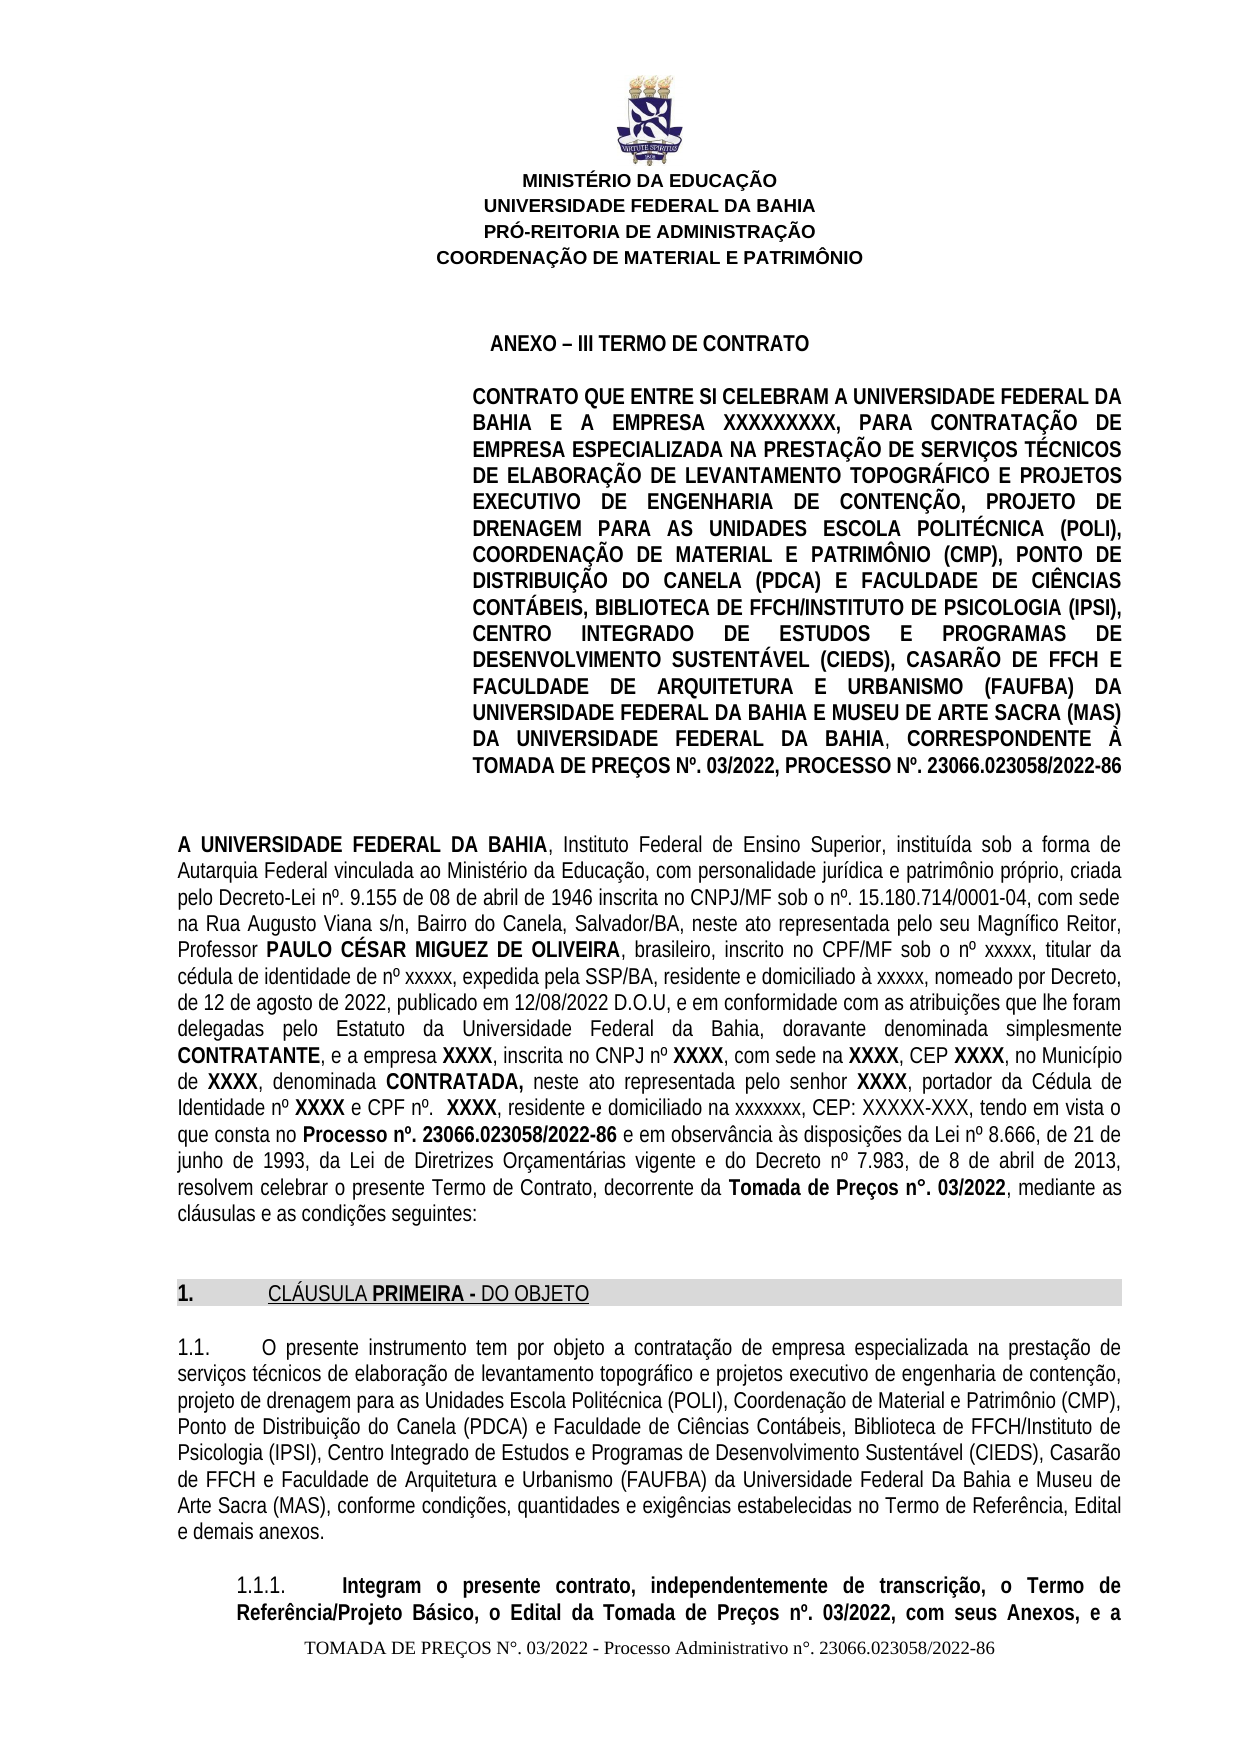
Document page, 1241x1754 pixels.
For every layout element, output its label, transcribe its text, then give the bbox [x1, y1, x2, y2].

list O presente instrumento tem por objeto a contratação de empresa especializada na prestação de serviços técnicos de elaboração de levantamento topográfico e projetos executivo de engenharia de contenção, projeto de drenagem para as Unidades Escola Politécnica (POLI), Coordenação de Material e Patrimônio (CMP), Ponto de Distribuição do Canela (PDCA) e Faculdade de Ciências Contábeis, Biblioteca de FFCH/Instituto de Psicologia (IPSI), Centro Integrado de Estudos e Programas de Desenvolvimento Sustentável (CIEDS), Casarão de FFCH e Faculdade de Arquitetura e Urbanismo (FAUFBA) da Universidade Federal Da Bahia e Museu de Arte Sacra (MAS), conforme condições, quantidades e exigências estabelecidas no Termo de Referência, Edital e demais anexos. [177, 1333, 1122, 1545]
text A UNIVERSIDADE FEDERAL DA BAHIA, Instituto Federal de Ensino Superior, instituída sob a forma de Autarquia Federal vinculada ao Ministério da Educação, com personalidade jurídica e patrimônio próprio, criada pelo Decreto-Lei nº. 9.155 de 08 de abril de 1946 inscrita no CNPJ/MF sob o nº. 15.180.714/0001-04, com sede na Rua Augusto Viana s/n, Bairro do Canela, Salvador/BA, neste ato representada pelo seu Magnífico Reitor, Professor PAULO CÉSAR MIGUEZ DE OLIVEIRA, brasileiro, inscrito no CPF/MF sob o nº xxxxx, titular da cédula de identidade de nº xxxxx, expedida pela SSP/BA, residente e domiciliado à xxxxx, nomeado por Decreto, de 12 de agosto de 2022, publicado em 12/08/2022 D.O.U, e em conformidade com as atribuições que lhe foram delegadas pelo Estatuto da Universidade Federal da Bahia, doravante denominada simplesmente CONTRATANTE, e a empresa XXXX, inscrita no CNPJ nº XXXX, com sede na XXXX, CEP XXXX, no Município de XXXX, denominada CONTRATADA, neste ato representada pelo senhor XXXX, portador da Cédula de Identidade nº XXXX e CPF nº. XXXX, residente e domiciliado na xxxxxxx, CEP: XXXXX-XXX, tendo em vista o que consta no Processo nº. 23066.023058/2022-86 e em observância às disposições da Lei nº 8.666, de 21 de junho de 1993, da Lei de Diretrizes Orçamentárias vigente e do Decreto nº 7.983, de 8 de abril de 2013, resolvem celebrar o presente Termo de Contrato, decorrente da Tomada de Preços n°. 03/2022, mediante as cláusulas e as condições seguintes: [177, 831, 1122, 1226]
picture [616, 75, 683, 166]
list CLÁUSULA PRIMEIRA - DO OBJETO [177, 1279, 1122, 1306]
text ANEXO – III TERMO DE CONTRATO [177, 330, 1122, 356]
text CONTRATO QUE ENTRE SI CELEBRAM A UNIVERSIDADE FEDERAL DA BAHIA E A EMPRESA XXXXXXXXX, PARA CONTRATAÇÃO DE EMPRESA ESPECIALIZADA NA PRESTAÇÃO DE SERVIÇOS TÉCNICOS DE ELABORAÇÃO DE LEVANTAMENTO TOPOGRÁFICO E PROJETOS EXECUTIVO DE ENGENHARIA DE CONTENÇÃO, PROJETO DE DRENAGEM PARA AS UNIDADES ESCOLA POLITÉCNICA (POLI), COORDENAÇÃO DE MATERIAL E PATRIMÔNIO (CMP), PONTO DE DISTRIBUIÇÃO DO CANELA (PDCA) E FACULDADE DE CIÊNCIAS CONTÁBEIS, BIBLIOTECA DE FFCH/INSTITUTO DE PSICOLOGIA (IPSI), CENTRO INTEGRADO DE ESTUDOS E PROGRAMAS DE DESENVOLVIMENTO SUSTENTÁVEL (CIEDS), CASARÃO DE FFCH E FACULDADE DE ARQUITETURA E URBANISMO (FAUFBA) DA UNIVERSIDADE FEDERAL DA BAHIA E MUSEU DE ARTE SACRA (MAS) DA UNIVERSIDADE FEDERAL DA BAHIA, CORRESPONDENTE À TOMADA DE PREÇOS Nº. 03/2022, PROCESSO Nº. 23066.023058/2022-86 [472, 383, 1122, 778]
